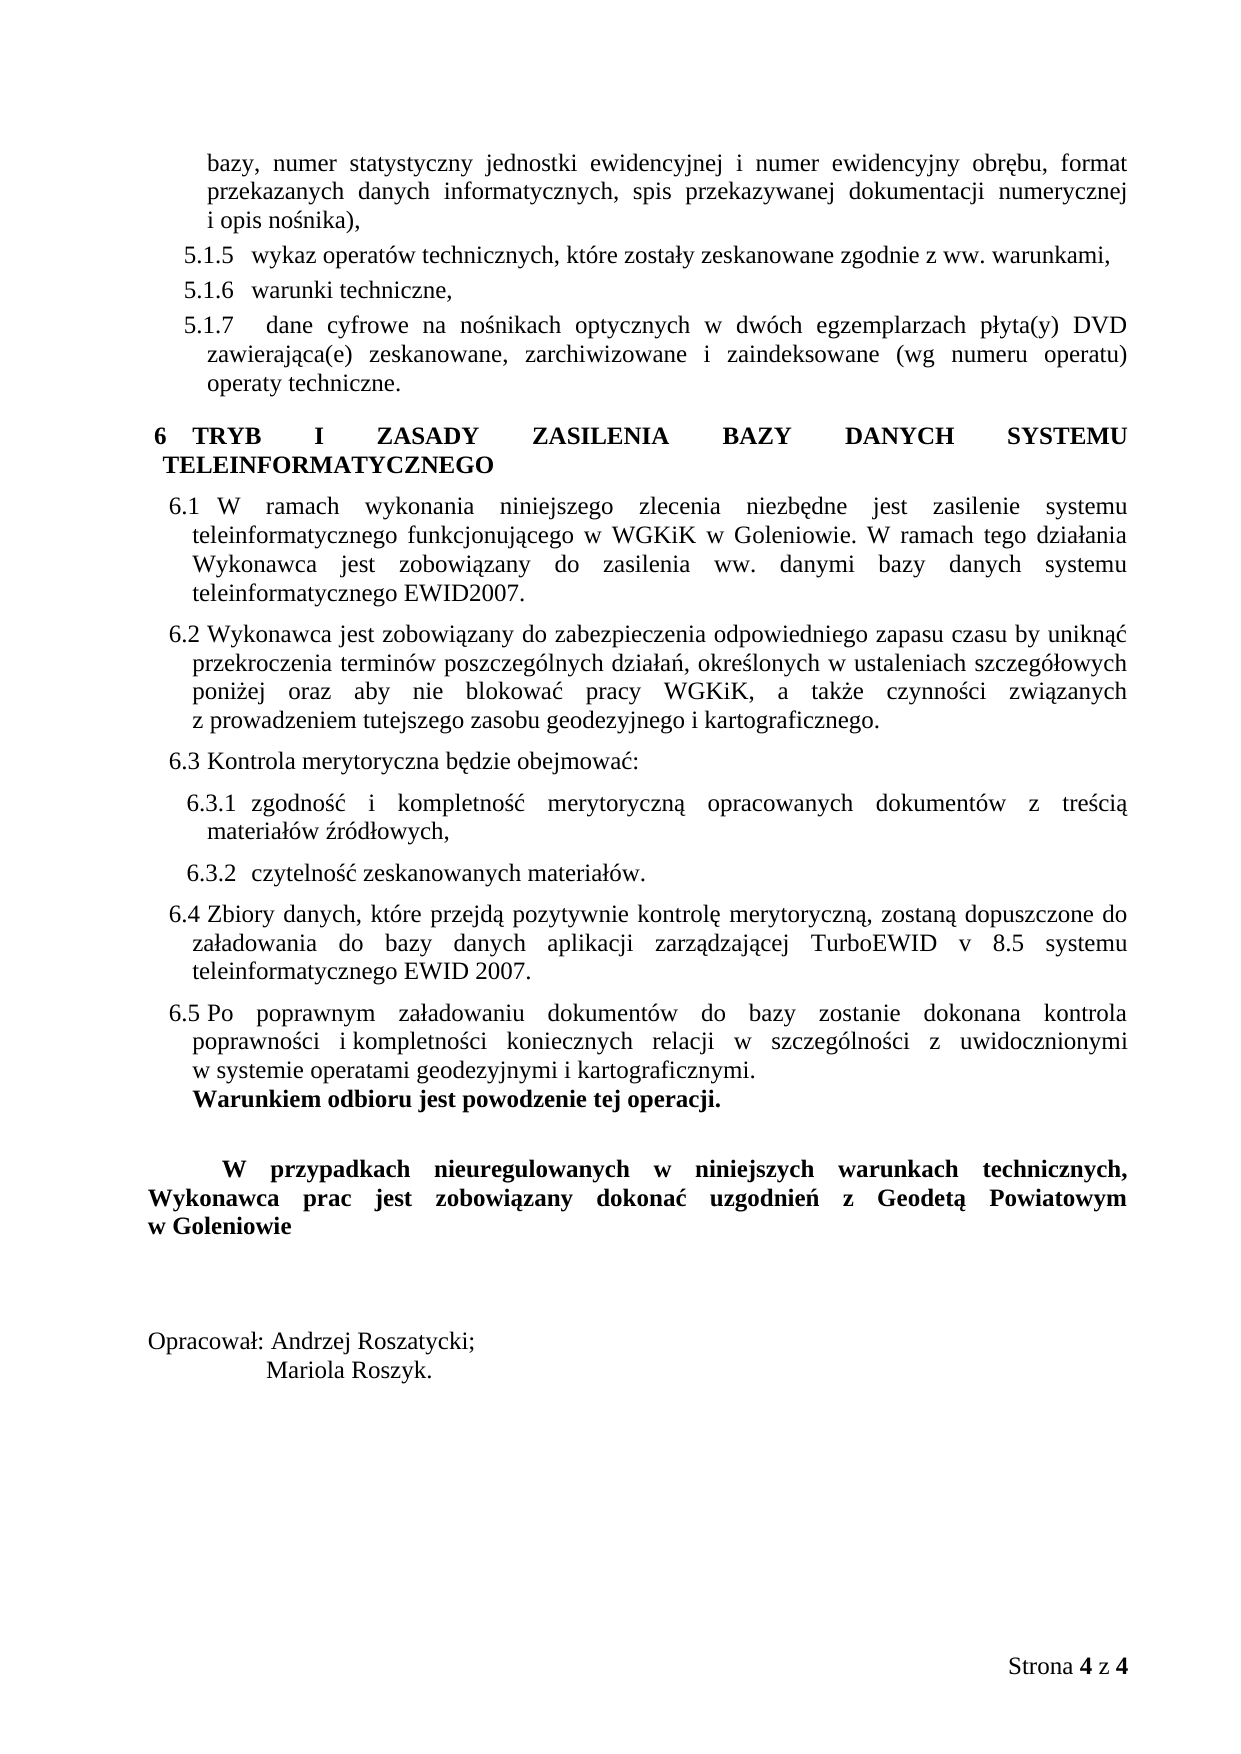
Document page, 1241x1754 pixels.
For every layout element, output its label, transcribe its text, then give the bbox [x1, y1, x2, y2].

list Wykonawca jest zobowiązany do zabezpieczenia odpowiedniego zapasu czasu by uniknąć przekroczenia terminów poszczególnych działań, określonych w ustaleniach szczegółowych poniżej oraz aby nie blokować pracy WGKiK, a także czynności związanych z prowadzeniem tutejszego zasobu geodezyjnego i kartograficznego. [162, 619, 1128, 734]
list Kontrola merytoryczna będzie obejmować: [162, 746, 1128, 775]
list Tryb i zasady zasilenia bazy danych systemu teleinformatycznego [148, 421, 1128, 479]
list wykaz operatów technicznych, które zostały zeskanowane zgodnie z ww. warunkami, [177, 240, 1128, 269]
list Po poprawnym załadowaniu dokumentów do bazy zostanie dokonana kontrola poprawności i kompletności koniecznych relacji w szczególności z uwidocznionymi w systemie operatami geodezyjnymi i kartograficznymi. [162, 998, 1128, 1084]
list W ramach wykonania niniejszego zlecenia niezbędne jest zasilenie systemu teleinformatycznego funkcjonującego w WGKiK w Goleniowie. W ramach tego działania Wykonawca jest zobowiązany do zasilenia ww. danymi bazy danych systemu teleinformatycznego EWID2007. [162, 491, 1128, 606]
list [177, 148, 1128, 234]
text Opracował: Andrzej Roszatycki; [148, 1326, 1128, 1355]
list czytelność zeskanowanych materiałów. [180, 858, 1128, 886]
list zgodność i kompletność merytoryczną opracowanych dokumentów z treścią materiałów źródłowych, [180, 788, 1128, 845]
list Zbiory danych, które przejdą pozytywnie kontrolę merytoryczną, zostaną dopuszczone do załadowania do bazy danych aplikacji zarządzającej TurboEWID v 8.5 systemu teleinformatycznego EWID 2007. [162, 899, 1128, 985]
text Warunkiem odbioru jest powodzenie tej operacji. [192, 1084, 1128, 1113]
list dane cyfrowe na nośnikach optycznych w dwóch egzemplarzach płyta(y) DVD zawierająca(e) zeskanowane, zarchiwizowane i zaindeksowane (wg numeru operatu) operaty techniczne. [177, 310, 1128, 396]
list warunki techniczne, [177, 275, 1128, 304]
text Mariola Roszyk. [266, 1355, 1128, 1384]
text W przypadkach nieuregulowanych w niniejszych warunkach technicznych, Wykonawca prac jest zobowiązany dokonać uzgodnień z Geodetą Powiatowym w Goleniowie [148, 1154, 1128, 1240]
